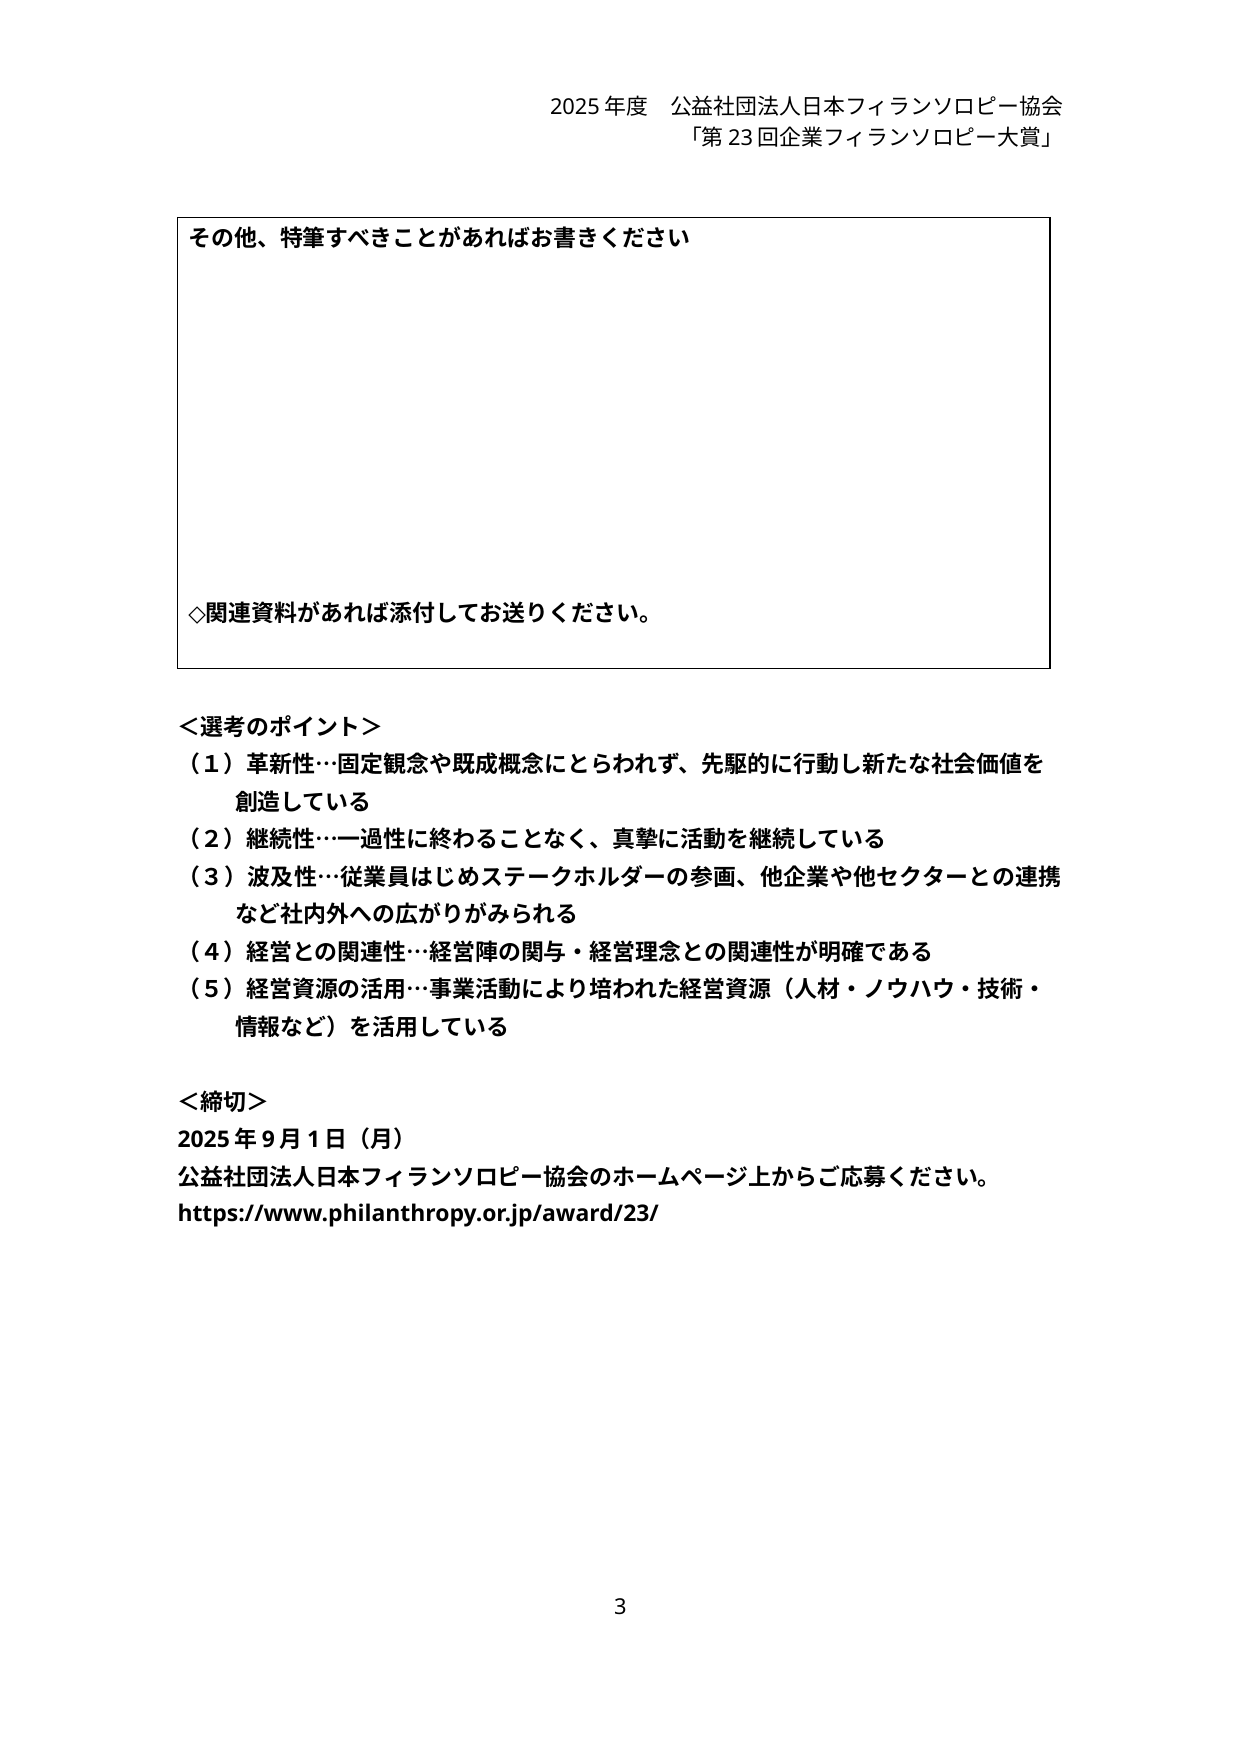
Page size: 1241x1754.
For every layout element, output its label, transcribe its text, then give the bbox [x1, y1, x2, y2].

text 公益社団法人日本フィランソロピー協会のホームページ上からご応募ください。 [177, 1156, 1063, 1194]
text ＜選考のポイント＞ [177, 706, 1063, 744]
text 情報など）を活用している [177, 1006, 1063, 1044]
text （２）継続性…一過性に終わることなく、真摯に活動を継続している [177, 819, 1063, 856]
text 2025年9月1日（月） [177, 1119, 1063, 1156]
text 創造している [177, 781, 1063, 819]
text （４）経営との関連性…経営陣の関与・経営理念との関連性が明確である [177, 931, 1063, 969]
table_cell その他、特筆すべきことがあればお書きください ◇関連資料があれば添付してお送りください。 [178, 218, 1049, 668]
text https://www.philanthropy.or.jp/award/23/ [177, 1194, 1063, 1231]
text （５）経営資源の活用…事業活動により培われた経営資源（人材・ノウハウ・技術・ [177, 969, 1063, 1006]
text （１）革新性…固定観念や既成概念にとらわれず、先駆的に行動し新たな社会価値を [177, 744, 1063, 781]
text （３）波及性…従業員はじめステークホルダーの参画、他企業や他セクターとの連携など社内外への広がりがみられる [177, 856, 1063, 931]
text ＜締切＞ [177, 1081, 1063, 1119]
